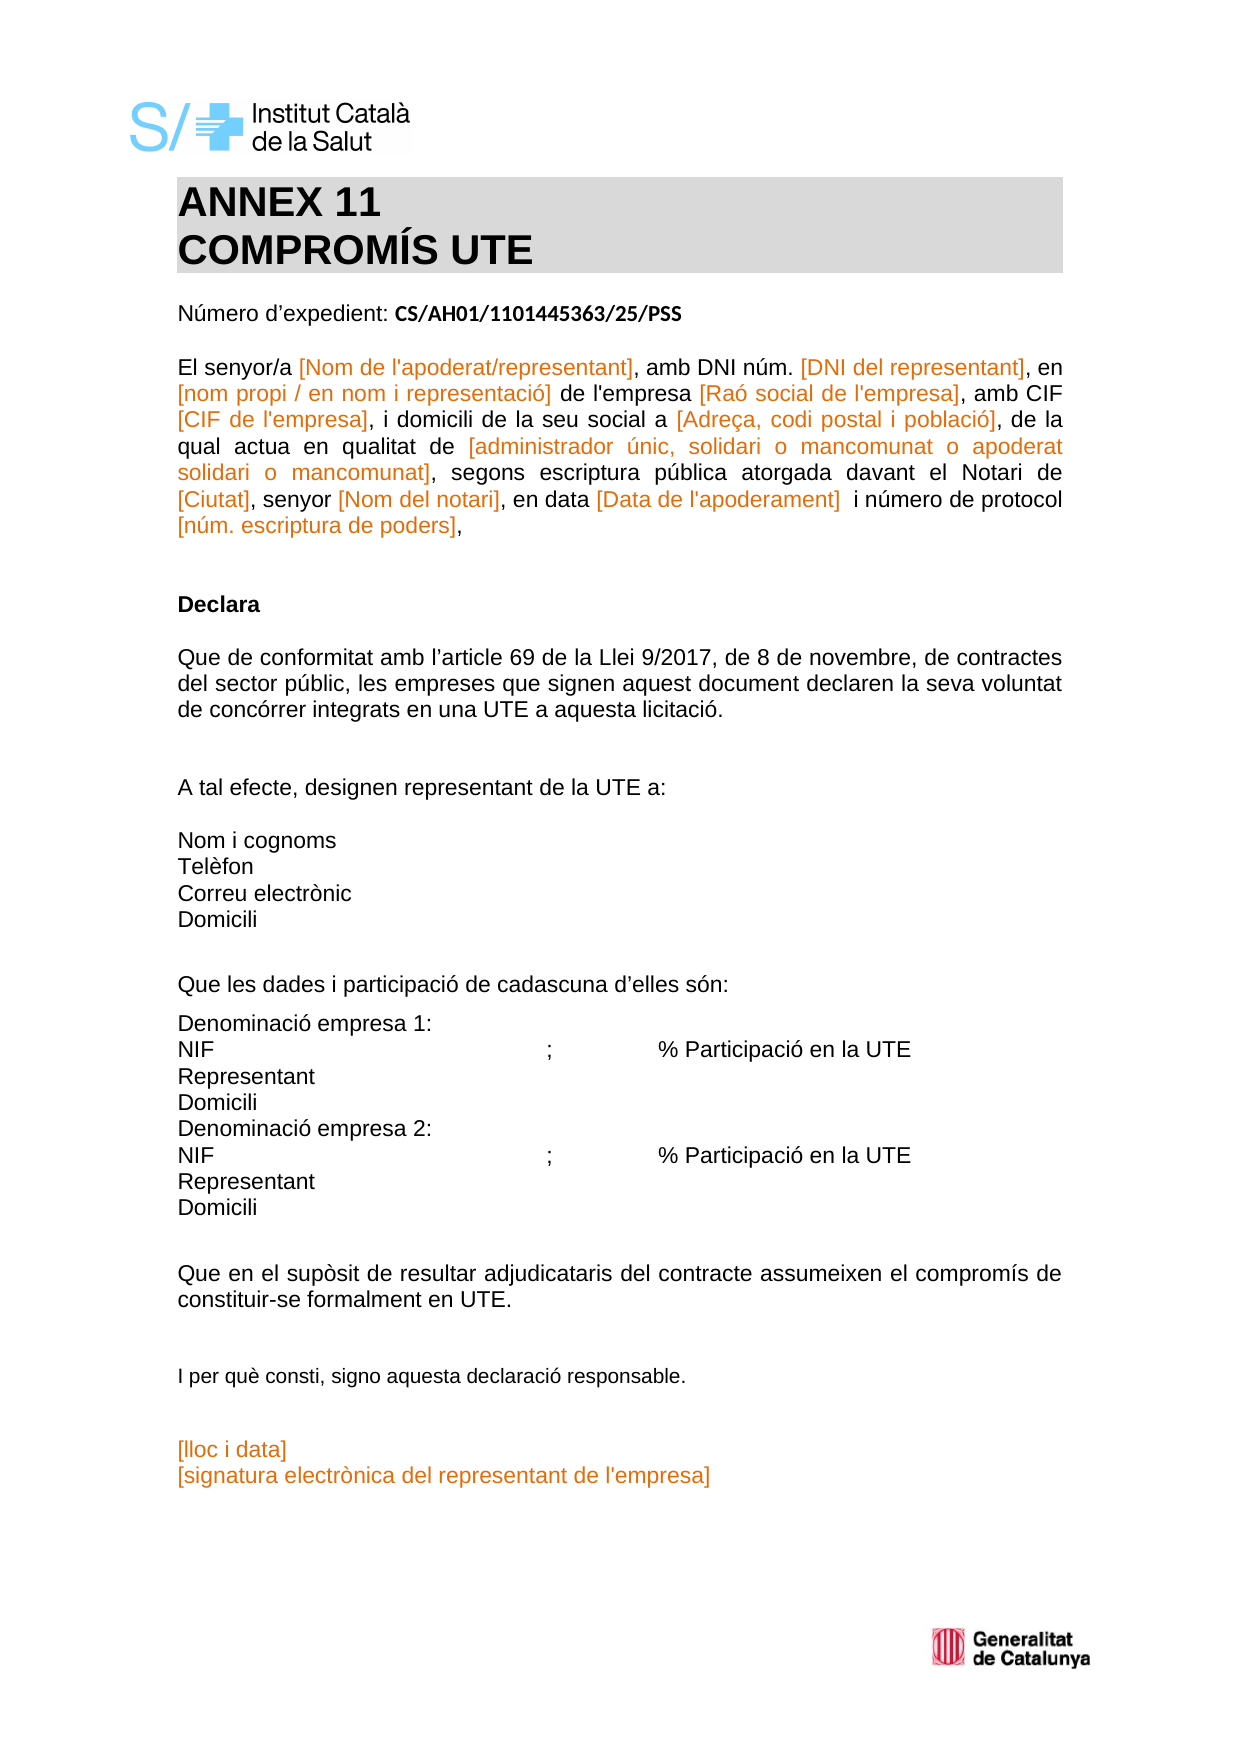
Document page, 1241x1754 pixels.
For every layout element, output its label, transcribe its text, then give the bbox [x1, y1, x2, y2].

text Número d’expedient: CS/AH01/1101445363/25/PSS [177, 299, 1063, 327]
text El senyor/a [Nom de l'apoderat/representant], amb DNI núm. [DNI del representant], en [nom propi / en nom i representació] de l'empresa [Raó social de l'empresa], amb CIF [CIF de l'empresa], i domicili de la seu social a [Adreça, codi postal i població], de la qual actua en qualitat de [administrador únic, solidari o mancomunat o apoderat solidari o mancomunat], segons escriptura pública atorgada davant el Notari de [Ciutat], senyor [Nom del notari], en data [Data de l'apoderament] i número de protocol [núm. escriptura de poders], [177, 354, 1063, 538]
text A tal efecte, designen representant de la UTE a: [177, 774, 1063, 800]
text Correu electrònic [177, 879, 1063, 906]
text [lloc i data] [177, 1436, 1063, 1462]
text Telèfon [177, 853, 1063, 879]
text ANNEX 11 [177, 177, 1063, 225]
text [signatura electrònica del representant de l'empresa] [177, 1462, 1063, 1488]
text Que en el supòsit de resultar adjudicataris del contracte assumeixen el compromís de constituir-se formalment en UTE. [177, 1259, 1063, 1312]
text Que de conformitat amb l’article 69 de la Llei 9/2017, de 8 de novembre, de contractes del sector públic, les empreses que signen aquest document declaren la seva voluntat de concórrer integrats en una UTE a aquesta licitació. [177, 644, 1063, 723]
text Representant [177, 1168, 1063, 1194]
text NIF ; % Participació en la UTE [177, 1142, 1063, 1168]
picture [893, 1621, 1129, 1674]
text Representant [177, 1063, 1063, 1089]
text Nom i cognoms [177, 827, 1063, 853]
text Domicili [177, 1194, 1063, 1221]
text Domicili [177, 906, 1063, 932]
text NIF ; % Participació en la UTE [177, 1036, 1063, 1063]
text Domicili [177, 1089, 1063, 1115]
picture [128, 99, 413, 156]
text Que les dades i participació de cadascuna d’elles són: [177, 971, 1063, 997]
text I per què consti, signo aquesta declaració responsable. [177, 1364, 1063, 1388]
text Declara [177, 591, 1063, 617]
text Denominació empresa 2: [177, 1115, 1063, 1142]
text COMPROMÍS UTE [177, 225, 1063, 273]
text Denominació empresa 1: [177, 1010, 1063, 1036]
